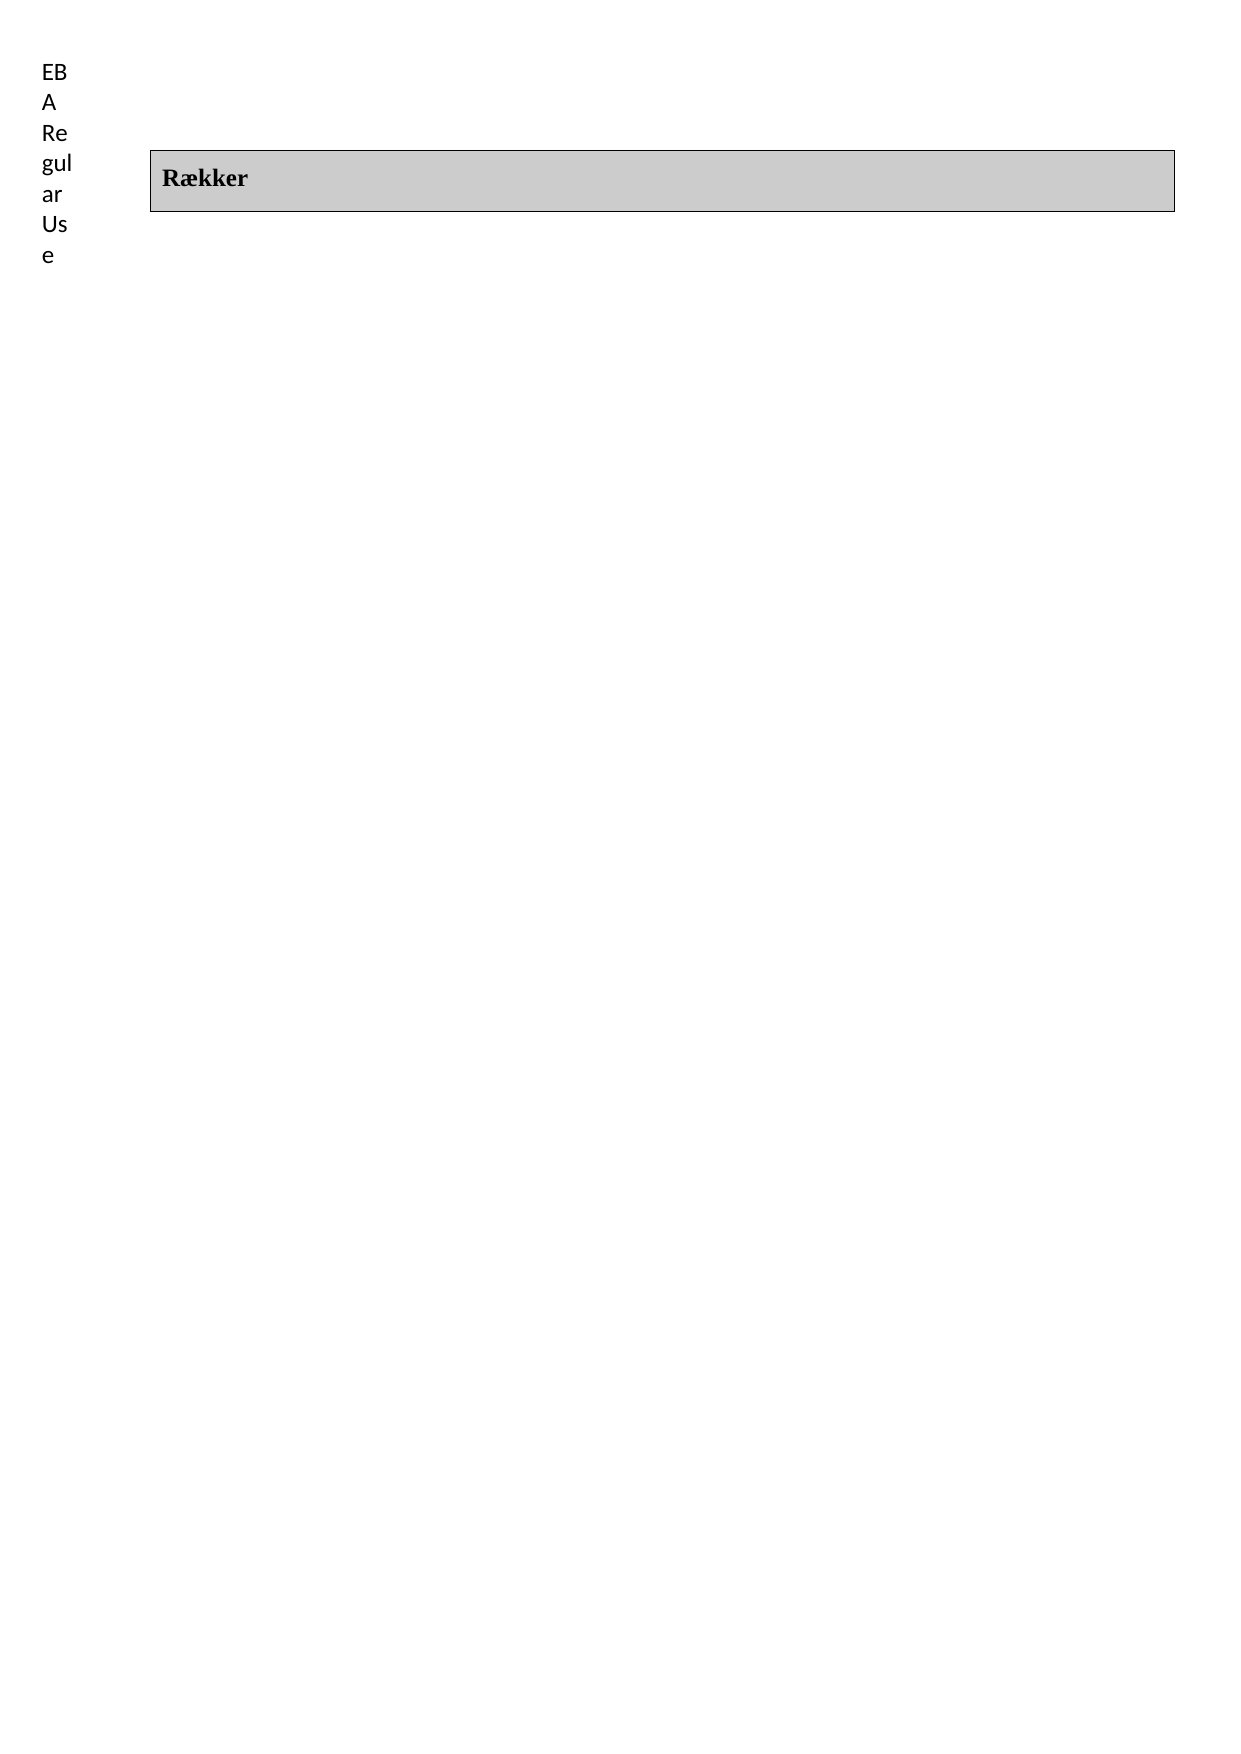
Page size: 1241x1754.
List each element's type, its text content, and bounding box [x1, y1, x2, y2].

table_header Rækker [151, 151, 1174, 211]
